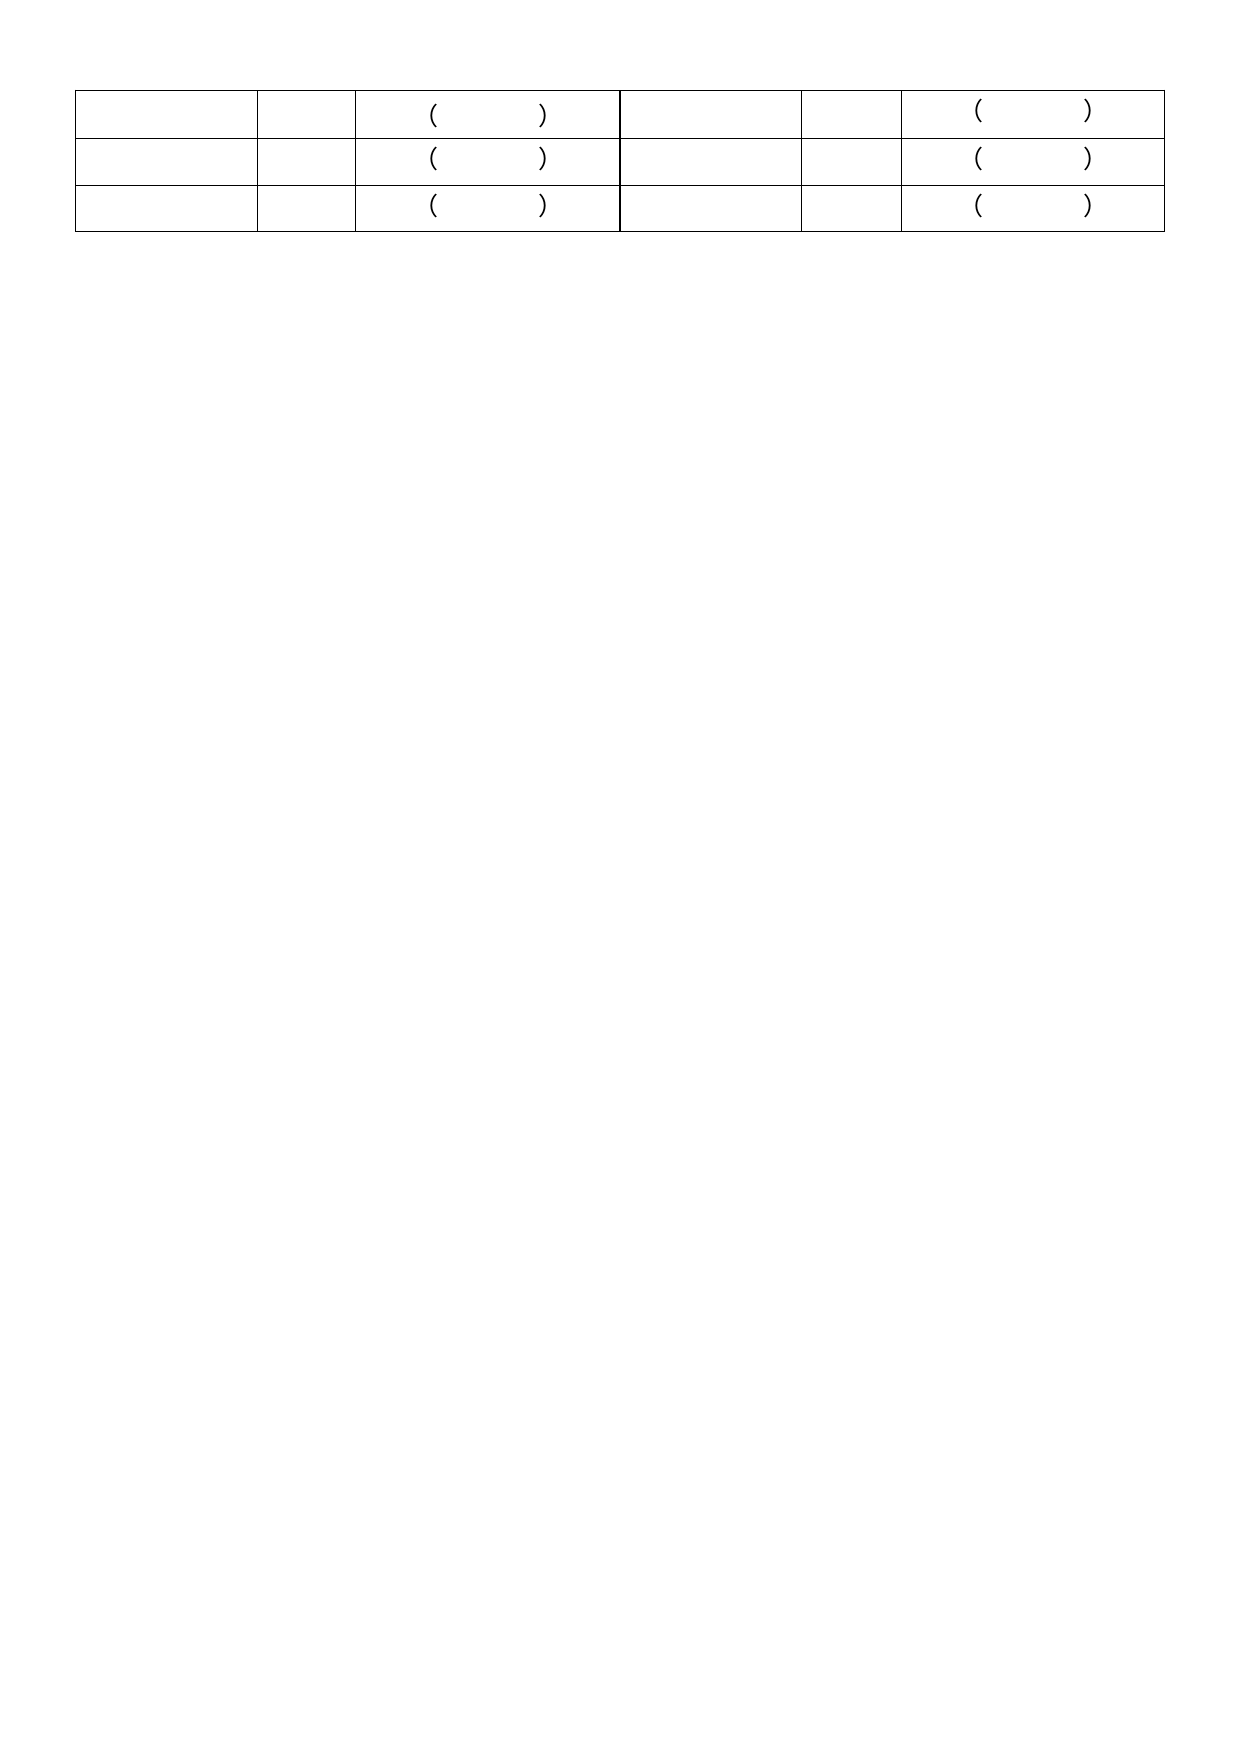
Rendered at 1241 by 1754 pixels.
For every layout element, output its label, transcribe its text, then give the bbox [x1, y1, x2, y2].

table_cell [76, 186, 257, 231]
table_cell [258, 91, 355, 138]
table_cell （ ） [902, 186, 1164, 231]
table_cell [621, 91, 801, 138]
table_cell [76, 91, 257, 138]
table_cell [802, 139, 901, 184]
table_cell [802, 186, 901, 231]
table_cell （ ） [356, 139, 619, 184]
table_cell （ ） [356, 186, 619, 231]
table_cell [258, 186, 355, 231]
table_cell [76, 139, 257, 184]
table_cell [621, 186, 801, 231]
table_cell [258, 139, 355, 184]
table_cell [802, 91, 901, 138]
table_cell [621, 139, 801, 184]
table_cell （ ） [902, 139, 1164, 184]
table_cell （ ） [902, 91, 1164, 138]
table_cell （ ） [356, 91, 619, 138]
